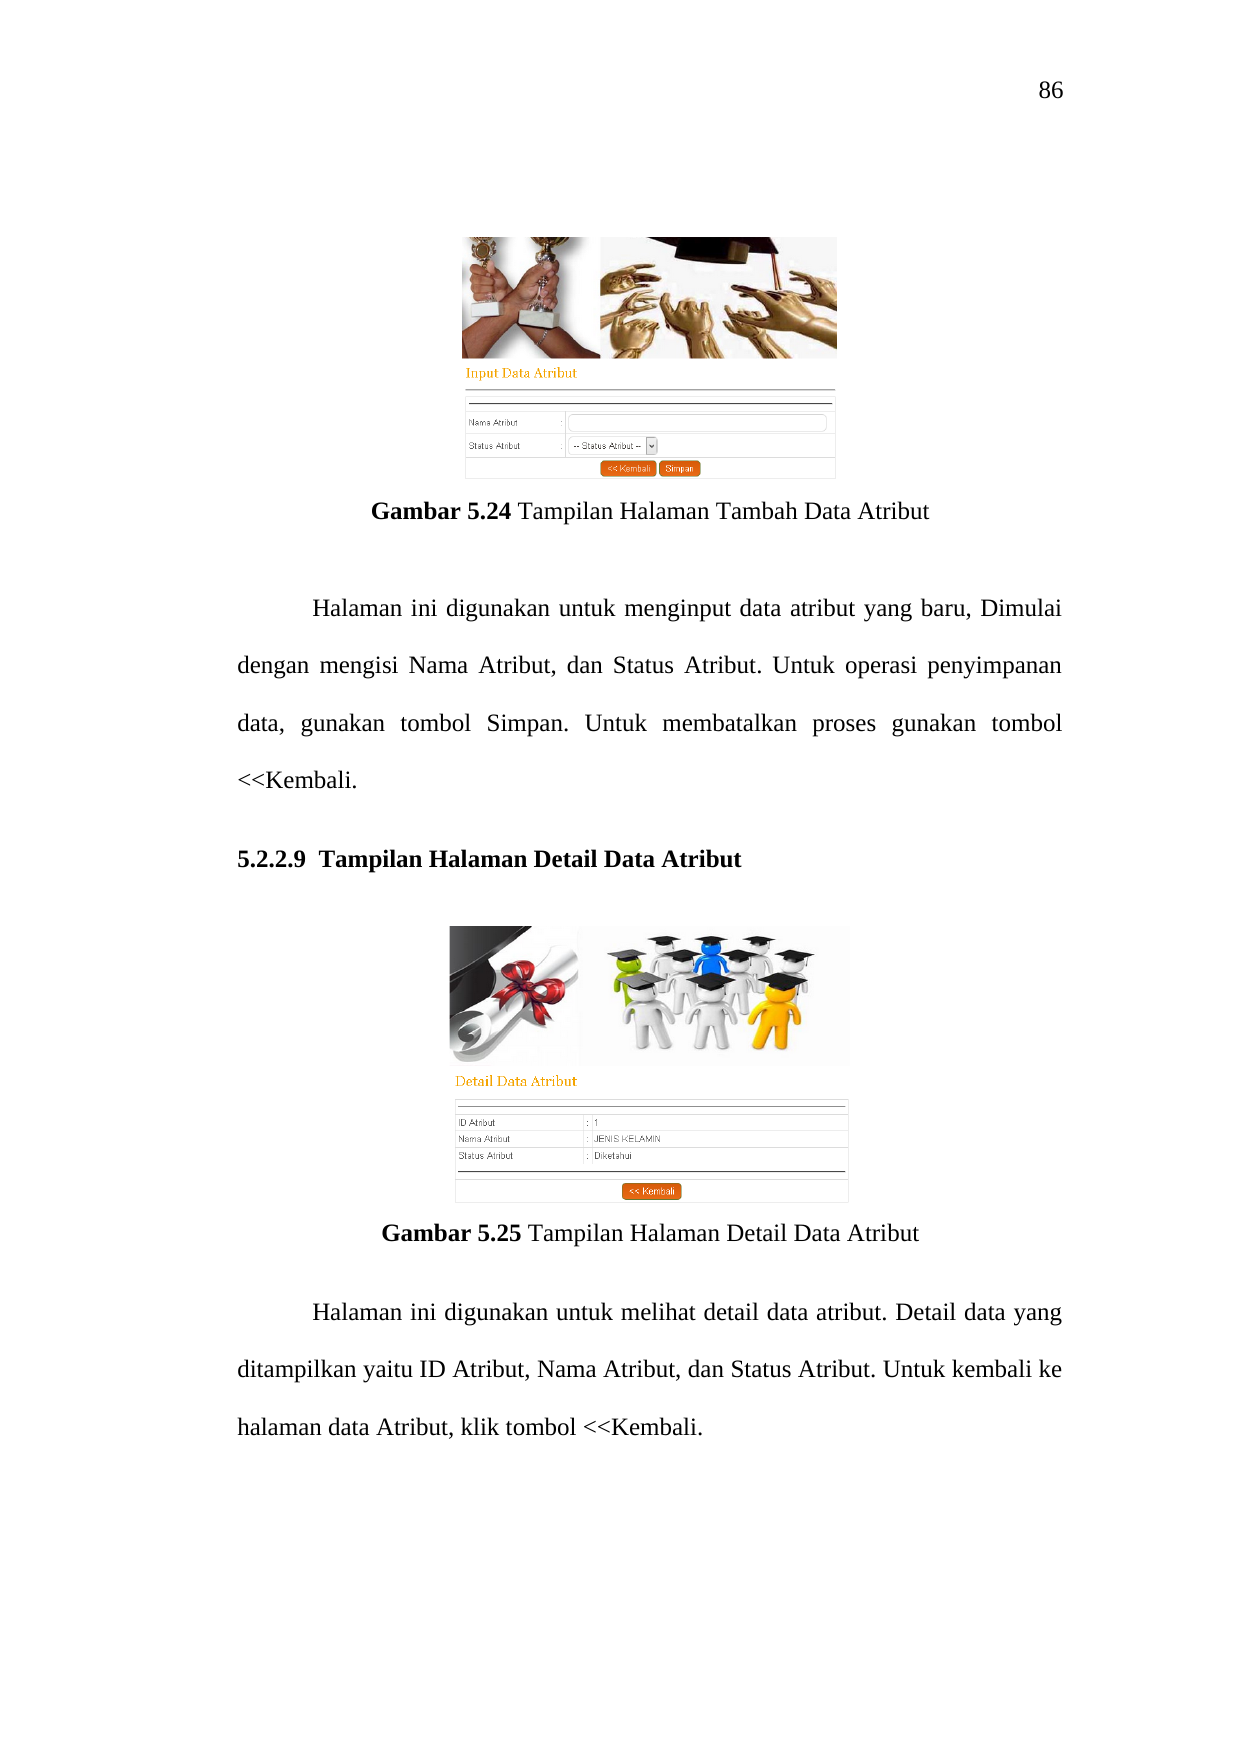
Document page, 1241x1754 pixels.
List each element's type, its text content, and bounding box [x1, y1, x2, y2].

text Halaman ini digunakan untuk melihat detail data atribut. Detail data yang ditampilkan yaitu ID Atribut, Nama Atribut, dan Status Atribut. Untuk kembali ke halaman data Atribut, klik tombol <<Kembali. [237, 1297, 1063, 1441]
picture [462, 237, 839, 482]
picture [449, 926, 851, 1205]
subtitle 5.2.2.9 Tampilan Halaman Detail Data Atribut [237, 844, 1063, 873]
text Halaman ini digunakan untuk menginput data atribut yang baru, Dimulai dengan mengisi Nama Atribut, dan Status Atribut. Untuk operasi penyimpanan data, gunakan tombol Simpan. Untuk membatalkan proses gunakan tombol <<Kembali. [237, 593, 1063, 794]
